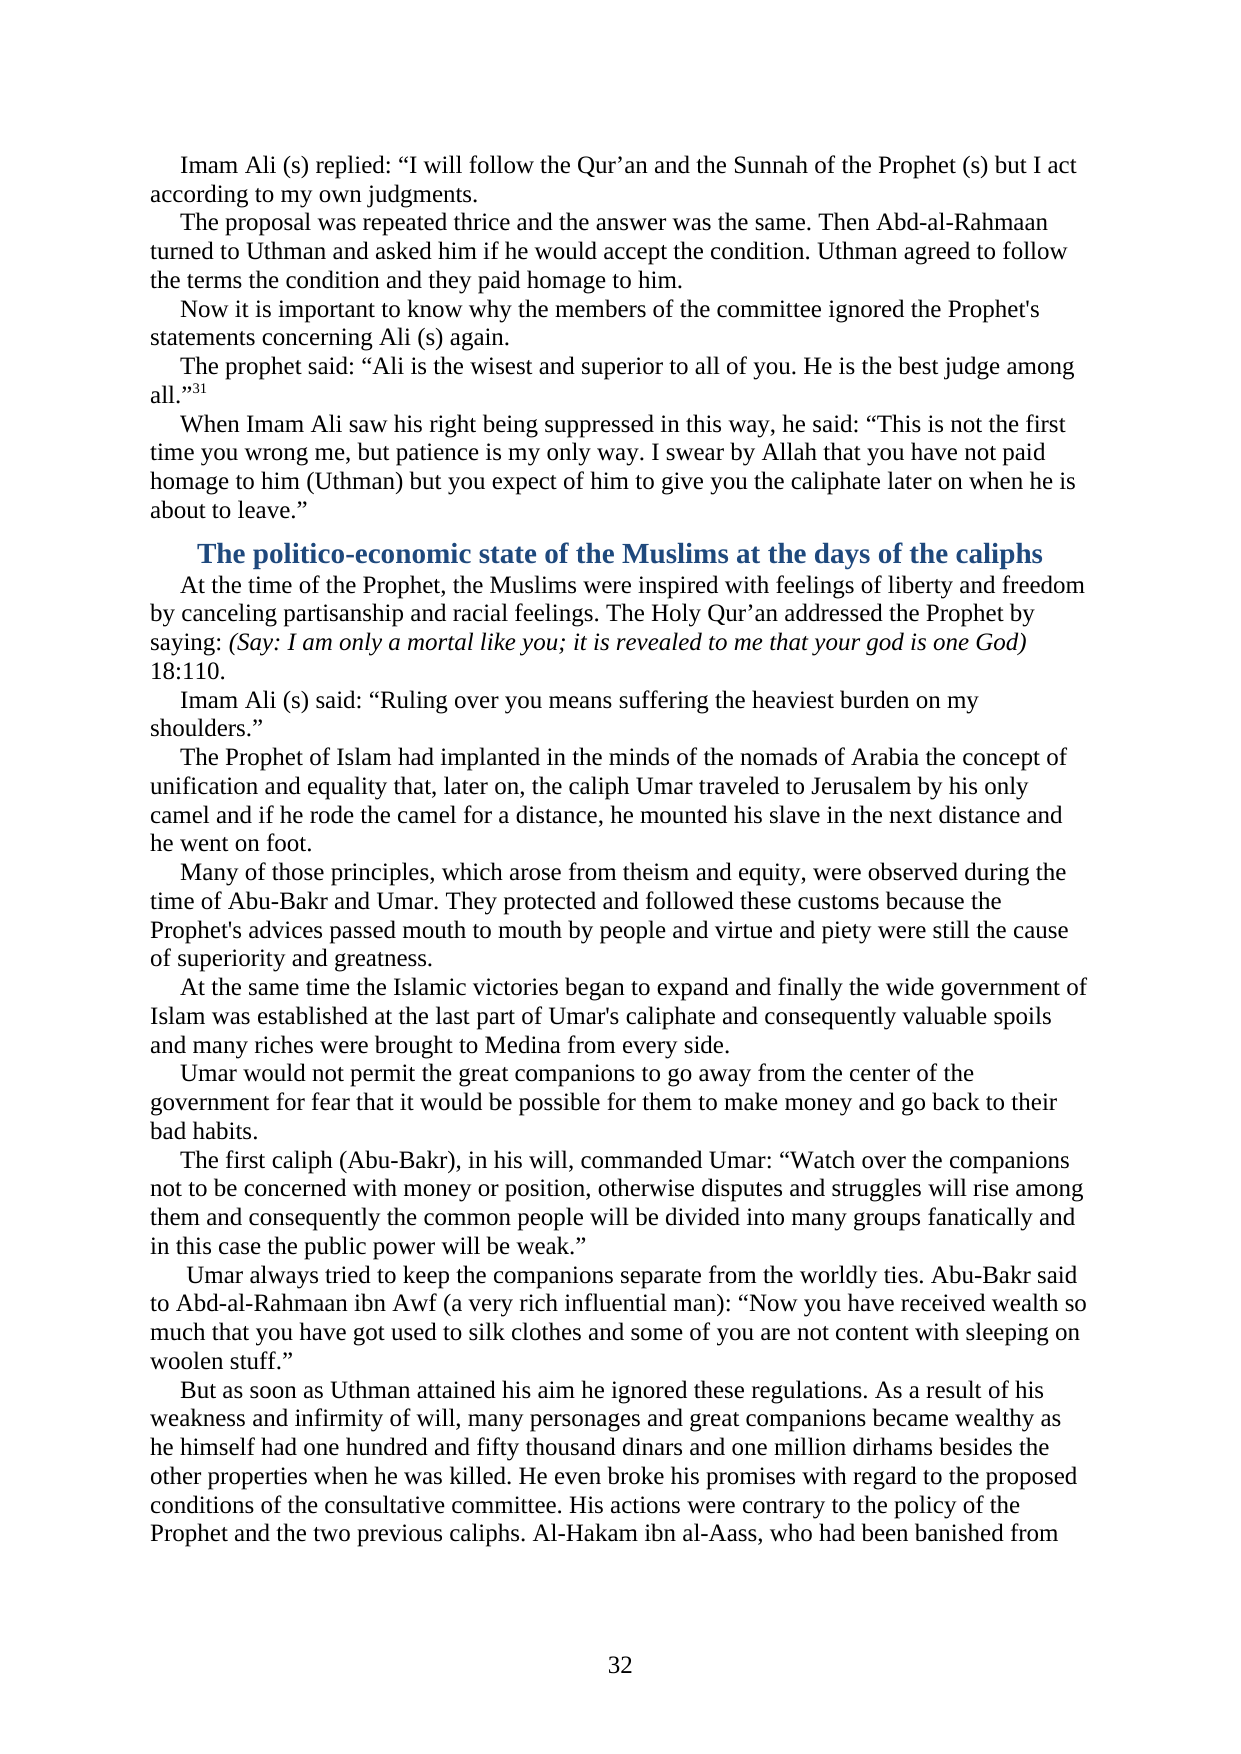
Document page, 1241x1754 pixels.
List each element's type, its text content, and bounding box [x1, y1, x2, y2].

text Umar would not permit the great companions to go away from the center of the government for fear that it would be possible for them to make money and go back to their bad habits. [150, 1058, 1090, 1145]
text The proposal was repeated thrice and the answer was the same. Then Abd-al-Rahmaan turned to Uthman and asked him if he would accept the condition. Uthman agreed to follow the terms the condition and they paid homage to him. [150, 207, 1090, 294]
text At the same time the Islamic victories began to expand and finally the wide government of Islam was established at the last part of Umar's caliphate and consequently valuable spoils and many riches were brought to Medina from every side. [150, 972, 1090, 1058]
subtitle The politico-economic state of the Muslims at the days of the caliphs [150, 536, 1090, 570]
text Imam Ali (s) said: “Ruling over you means suffering the heaviest burden on my shoulders.” [150, 685, 1090, 742]
text At the time of the Prophet, the Muslims were inspired with feelings of liberty and freedom by canceling partisanship and racial feelings. The Holy Qur’an addressed the Prophet by saying: (Say: I am only a mortal like you; it is revealed to me that your god is one God) 18:110. [150, 570, 1090, 685]
text When Imam Ali saw his right being suppressed in this way, he said: “This is not the first time you wrong me, but patience is my only way. I swear by Allah that you have not paid homage to him (Uthman) but you expect of him to give you the caliphate later on when he is about to leave.” [150, 409, 1090, 524]
text The prophet said: “Ali is the wisest and superior to all of you. He is the best judge among all.” [150, 351, 1090, 409]
text Umar always tried to keep the companions separate from the worldly ties. Abu-Bakr said to Abd-al-Rahmaan ibn Awf (a very rich influential man): “Now you have received wealth so much that you have got used to silk clothes and some of you are not content with sleeping on woolen stuff.” [150, 1260, 1090, 1375]
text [150, 1375, 1090, 1547]
text The first caliph (Abu-Bakr), in his will, commanded Umar: “Watch over the companions not to be concerned with money or position, otherwise disputes and struggles will rise among them and consequently the common people will be divided into many groups fanatically and in this case the public power will be weak.” [150, 1145, 1090, 1260]
text Imam Ali (s) replied: “I will follow the Qur’an and the Sunnah of the Prophet (s) but I act according to my own judgments. [150, 150, 1090, 207]
text Now it is important to know why the members of the committee ignored the Prophet's statements concerning Ali (s) again. [150, 294, 1090, 351]
text The Prophet of Islam had implanted in the minds of the nomads of Arabia the concept of unification and equality that, later on, the caliph Umar traveled to Jerusalem by his only camel and if he rode the camel for a distance, he mounted his slave in the next distance and he went on foot. [150, 742, 1090, 857]
text Many of those principles, which arose from theism and equity, were observed during the time of Abu-Bakr and Umar. They protected and followed these customs because the Prophet's advices passed mouth to mouth by people and virtue and piety were still the cause of superiority and greatness. [150, 857, 1090, 972]
